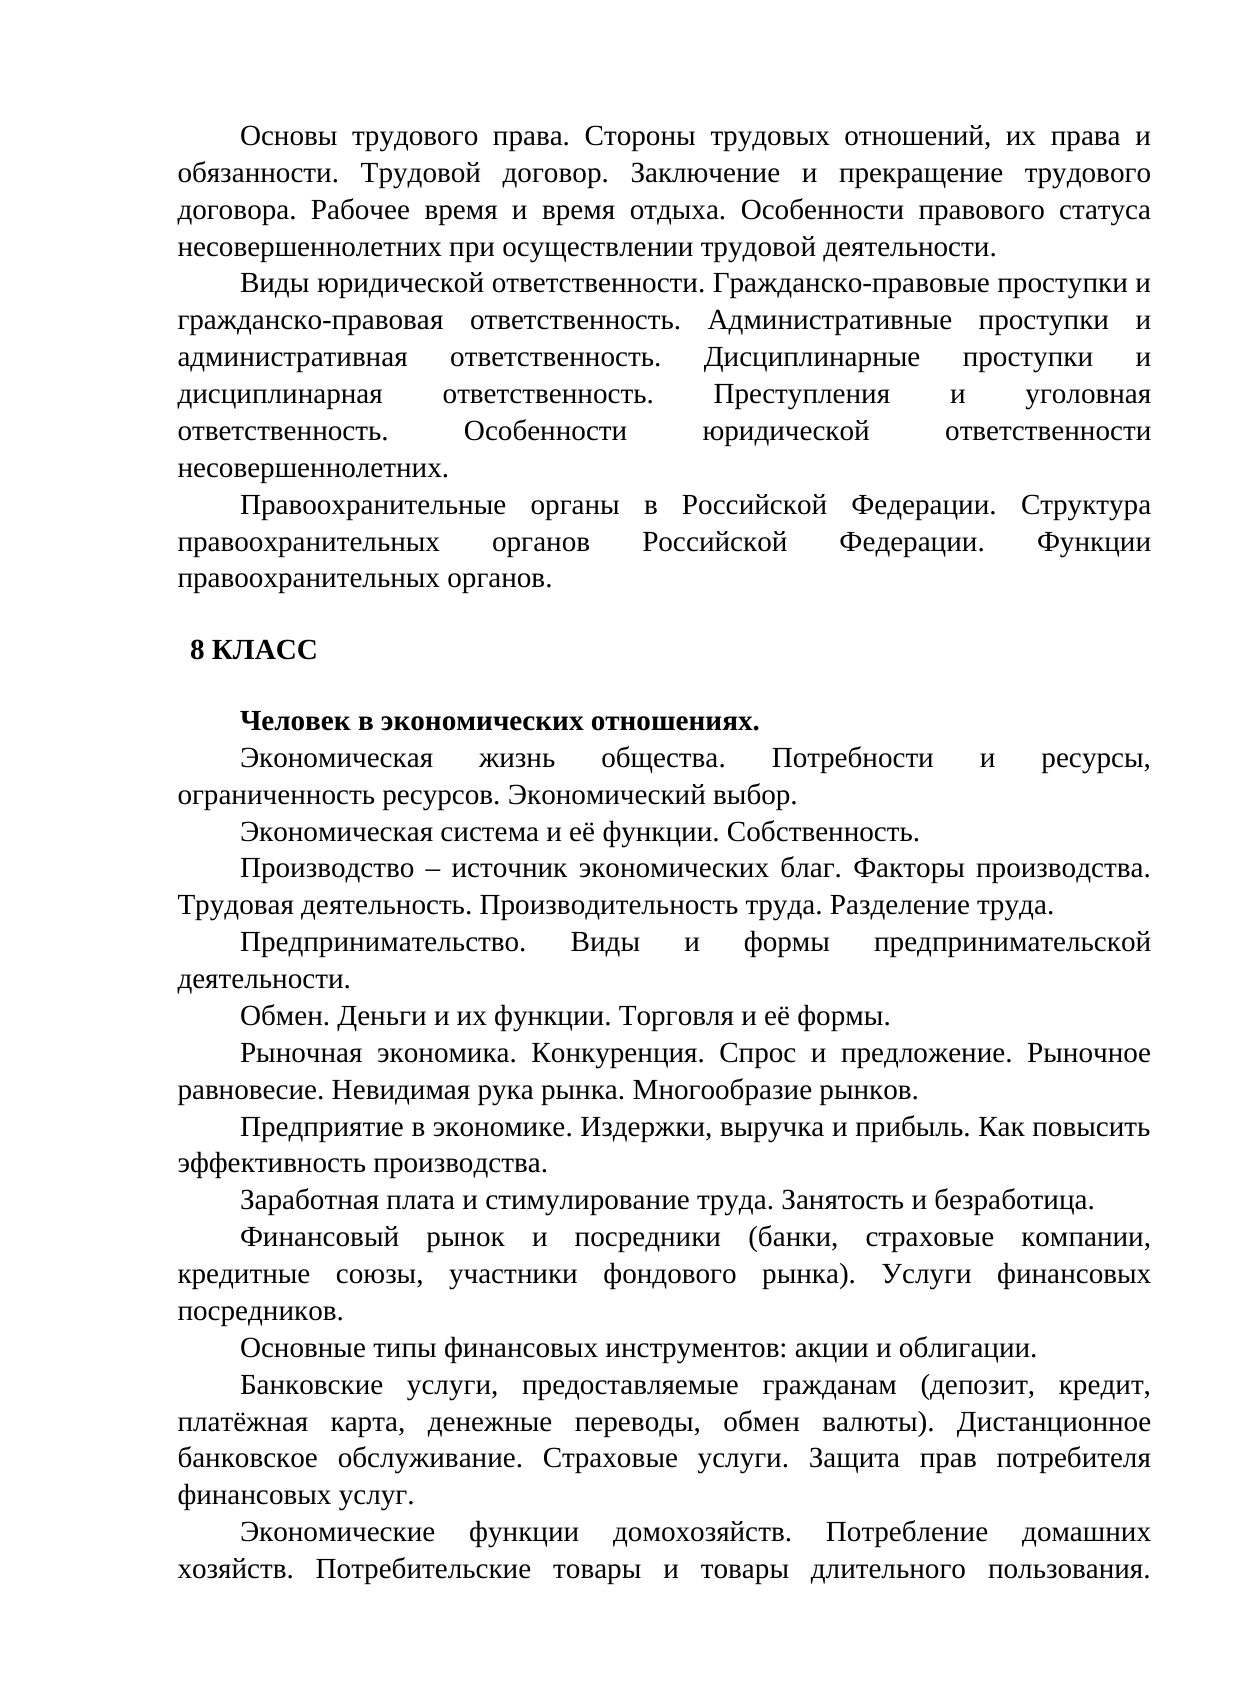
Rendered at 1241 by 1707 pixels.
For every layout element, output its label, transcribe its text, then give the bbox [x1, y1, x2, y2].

text Банковские услуги, предоставляемые гражданам (депозит, кредит, платёжная карта, денежные переводы, обмен валюты). Дистанционное банковское обслуживание. Страховые услуги. Защита прав потребителя финансовых услуг. [177, 1367, 1152, 1511]
text Экономическая жизнь общества. Потребности и ресурсы, ограниченность ресурсов. Экономический выбор. [177, 740, 1152, 810]
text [177, 1514, 1152, 1585]
text Обмен. Деньги и их функции. Торговля и её формы. [177, 998, 1152, 1032]
text Виды юридической ответственности. Гражданско-правовые проступки и гражданско-правовая ответственность. Административные проступки и административная ответственность. Дисциплинарные проступки и дисциплинарная ответственность. Преступления и уголовная ответственность. Особенности юридической ответственности несовершеннолетних. [177, 266, 1152, 483]
text Производство – источник экономических благ. Факторы производства. Трудовая деятельность. Производительность труда. Разделение труда. [177, 851, 1152, 921]
text Предприятие в экономике. Издержки, выручка и прибыль. Как повысить эффективность производства. [177, 1109, 1152, 1179]
text Правоохранительные органы в Российской Федерации. Структура правоохранительных органов Российской Федерации. Функции правоохранительных органов. [177, 487, 1152, 594]
text Рыночная экономика. Конкуренция. Спрос и предложение. Рыночное равновесие. Невидимая рука рынка. Многообразие рынков. [177, 1035, 1152, 1105]
text 8 КЛАСС [190, 632, 1152, 665]
text Основы трудового права. Стороны трудовых отношений, их права и обязанности. Трудовой договор. Заключение и прекращение трудового договора. Рабочее время и время отдыха. Особенности правового статуса несовершеннолетних при осуществлении трудовой деятельности. [177, 118, 1152, 262]
text Основные типы финансовых инструментов: акции и облигации. [177, 1330, 1152, 1363]
text Человек в экономических отношениях. [177, 703, 1152, 737]
text Предпринимательство. Виды и формы предпринимательской деятельности. [177, 924, 1152, 995]
text Заработная плата и стимулирование труда. Занятость и безработица. [177, 1182, 1152, 1216]
text Финансовый рынок и посредники (банки, страховые компании, кредитные союзы, участники фондового рынка). Услуги финансовых посредников. [177, 1219, 1152, 1327]
text Экономическая система и её функции. Собственность. [177, 814, 1152, 847]
